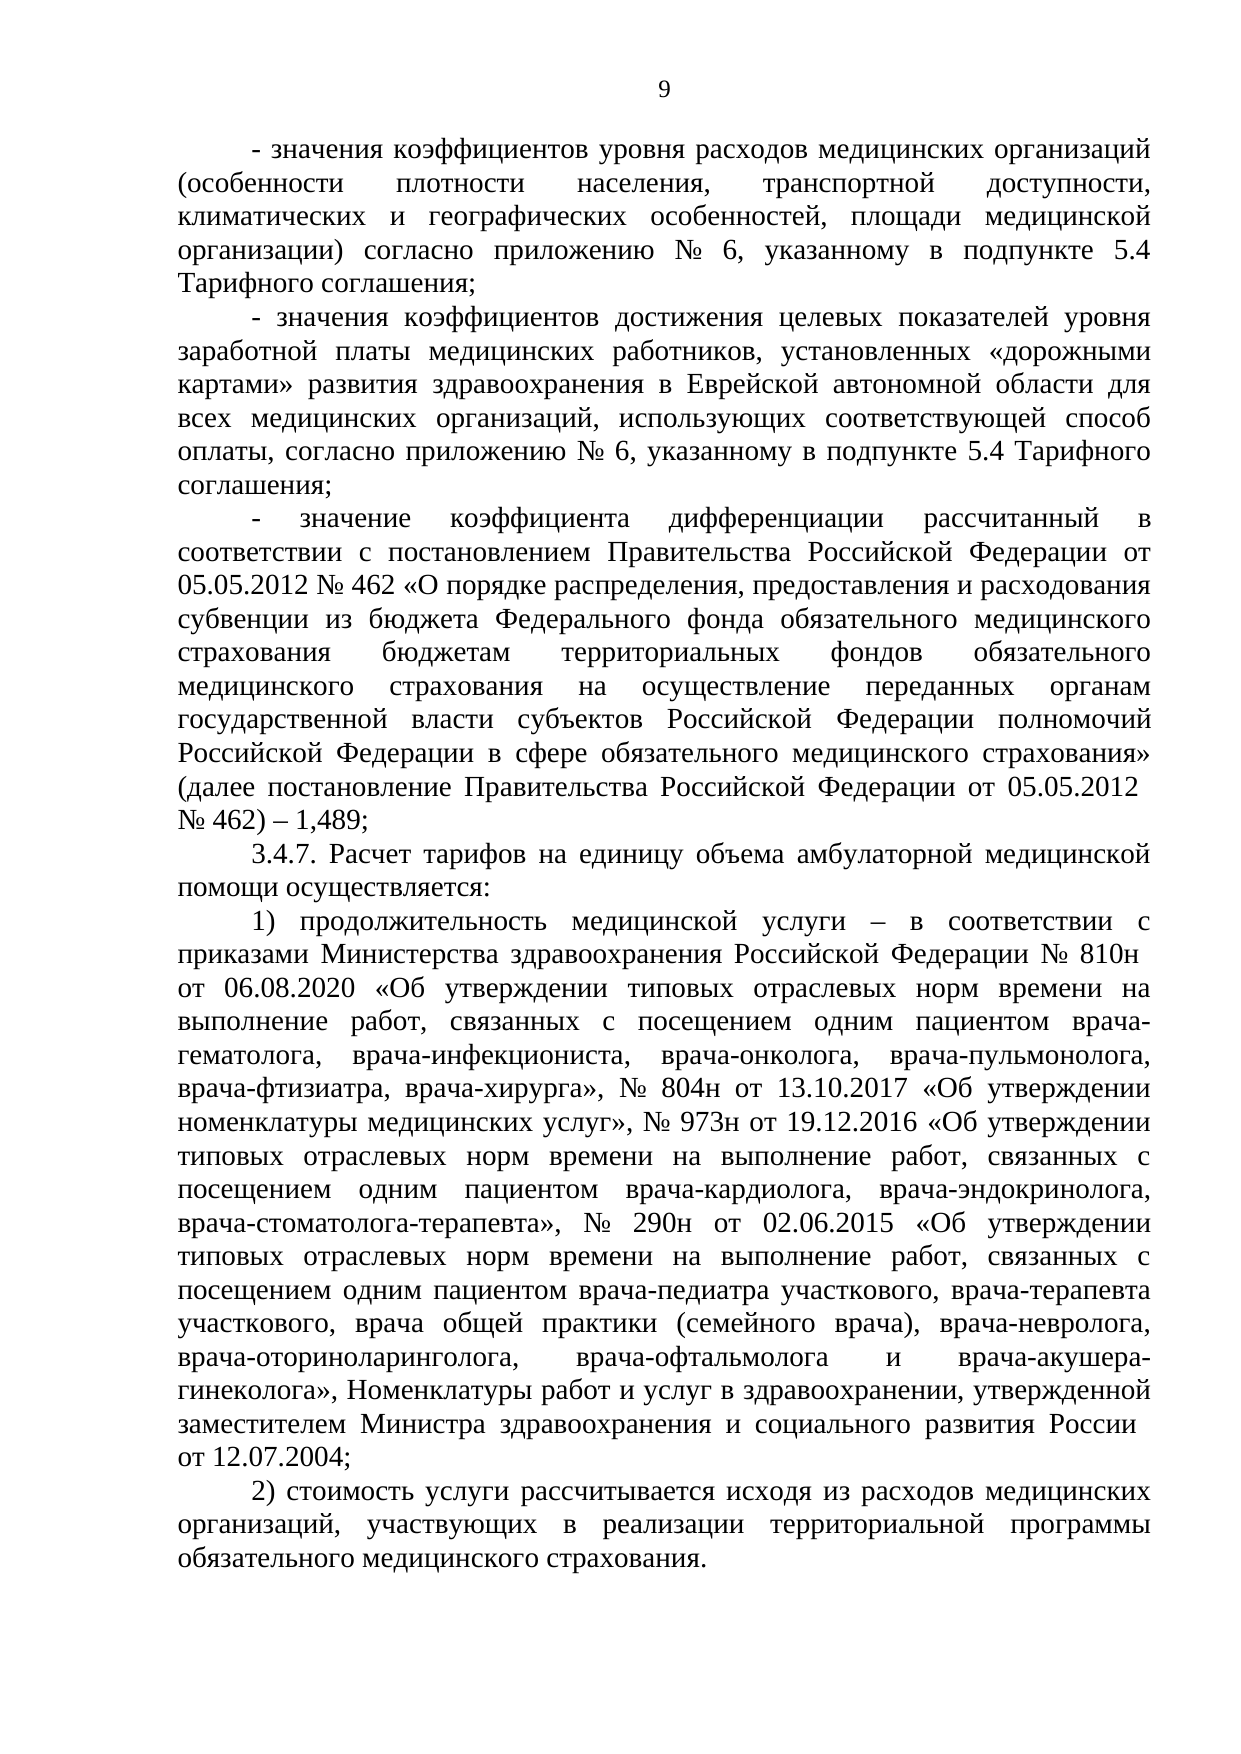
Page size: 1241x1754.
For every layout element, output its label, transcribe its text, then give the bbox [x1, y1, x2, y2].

text - значения коэффициентов уровня расходов медицинских организаций (особенности плотности населения, транспортной доступности, климатических и географических особенностей, площади медицинской организации) согласно приложению № 6, указанному в подпункте 5.4 Тарифного соглашения; [177, 131, 1152, 299]
text - значения коэффициентов достижения целевых показателей уровня заработной платы медицинских работников, установленных «дорожными картами» развития здравоохранения в Еврейской автономной области для всех медицинских организаций, использующих соответствующей способ оплаты, согласно приложению № 6, указанному в подпункте 5.4 Тарифного соглашения; [177, 299, 1152, 500]
text 3.4.7. Расчет тарифов на единицу объема амбулаторной медицинской помощи осуществляется: [177, 836, 1152, 903]
text - значение коэффициента дифференциации рассчитанный в соответствии с постановлением Правительства Российской Федерации от 05.05.2012 № 462 «О порядке распределения, предоставления и расходования субвенции из бюджета Федерального фонда обязательного медицинского страхования бюджетам территориальных фондов обязательного медицинского страхования на осуществление переданных органам государственной власти субъектов Российской Федерации полномочий Российской Федерации в сфере обязательного медицинского страхования» (далее постановление Правительства Российской Федерации от 05.05.2012 № 462) – 1,489; [177, 500, 1152, 836]
text 1) продолжительность медицинской услуги – в соответствии с приказами Министерства здравоохранения Российской Федерации № 810н от 06.08.2020 «Об утверждении типовых отраслевых норм времени на выполнение работ, связанных с посещением одним пациентом врача-гематолога, врача-инфекциониста, врача-онколога, врача-пульмонолога, врача-фтизиатра, врача-хирурга», № 804н от 13.10.2017 «Об утверждении номенклатуры медицинских услуг», № 973н от 19.12.2016 «Об утверждении типовых отраслевых норм времени на выполнение работ, связанных с посещением одним пациентом врача-кардиолога, врача-эндокринолога, врача-стоматолога-терапевта», № 290н от 02.06.2015 «Об утверждении типовых отраслевых норм времени на выполнение работ, связанных с посещением одним пациентом врача-педиатра участкового, врача-терапевта участкового, врача общей практики (семейного врача), врача-невролога, врача-оториноларинголога, врача-офтальмолога и врача-акушера-гинеколога», Номенклатуры работ и услуг в здравоохранении, утвержденной заместителем Министра здравоохранения и социального развития России от 12.07.2004; [177, 903, 1152, 1473]
text 2) стоимость услуги рассчитывается исходя из расходов медицинских организаций, участвующих в реализации территориальной программы обязательного медицинского страхования. [177, 1473, 1152, 1574]
